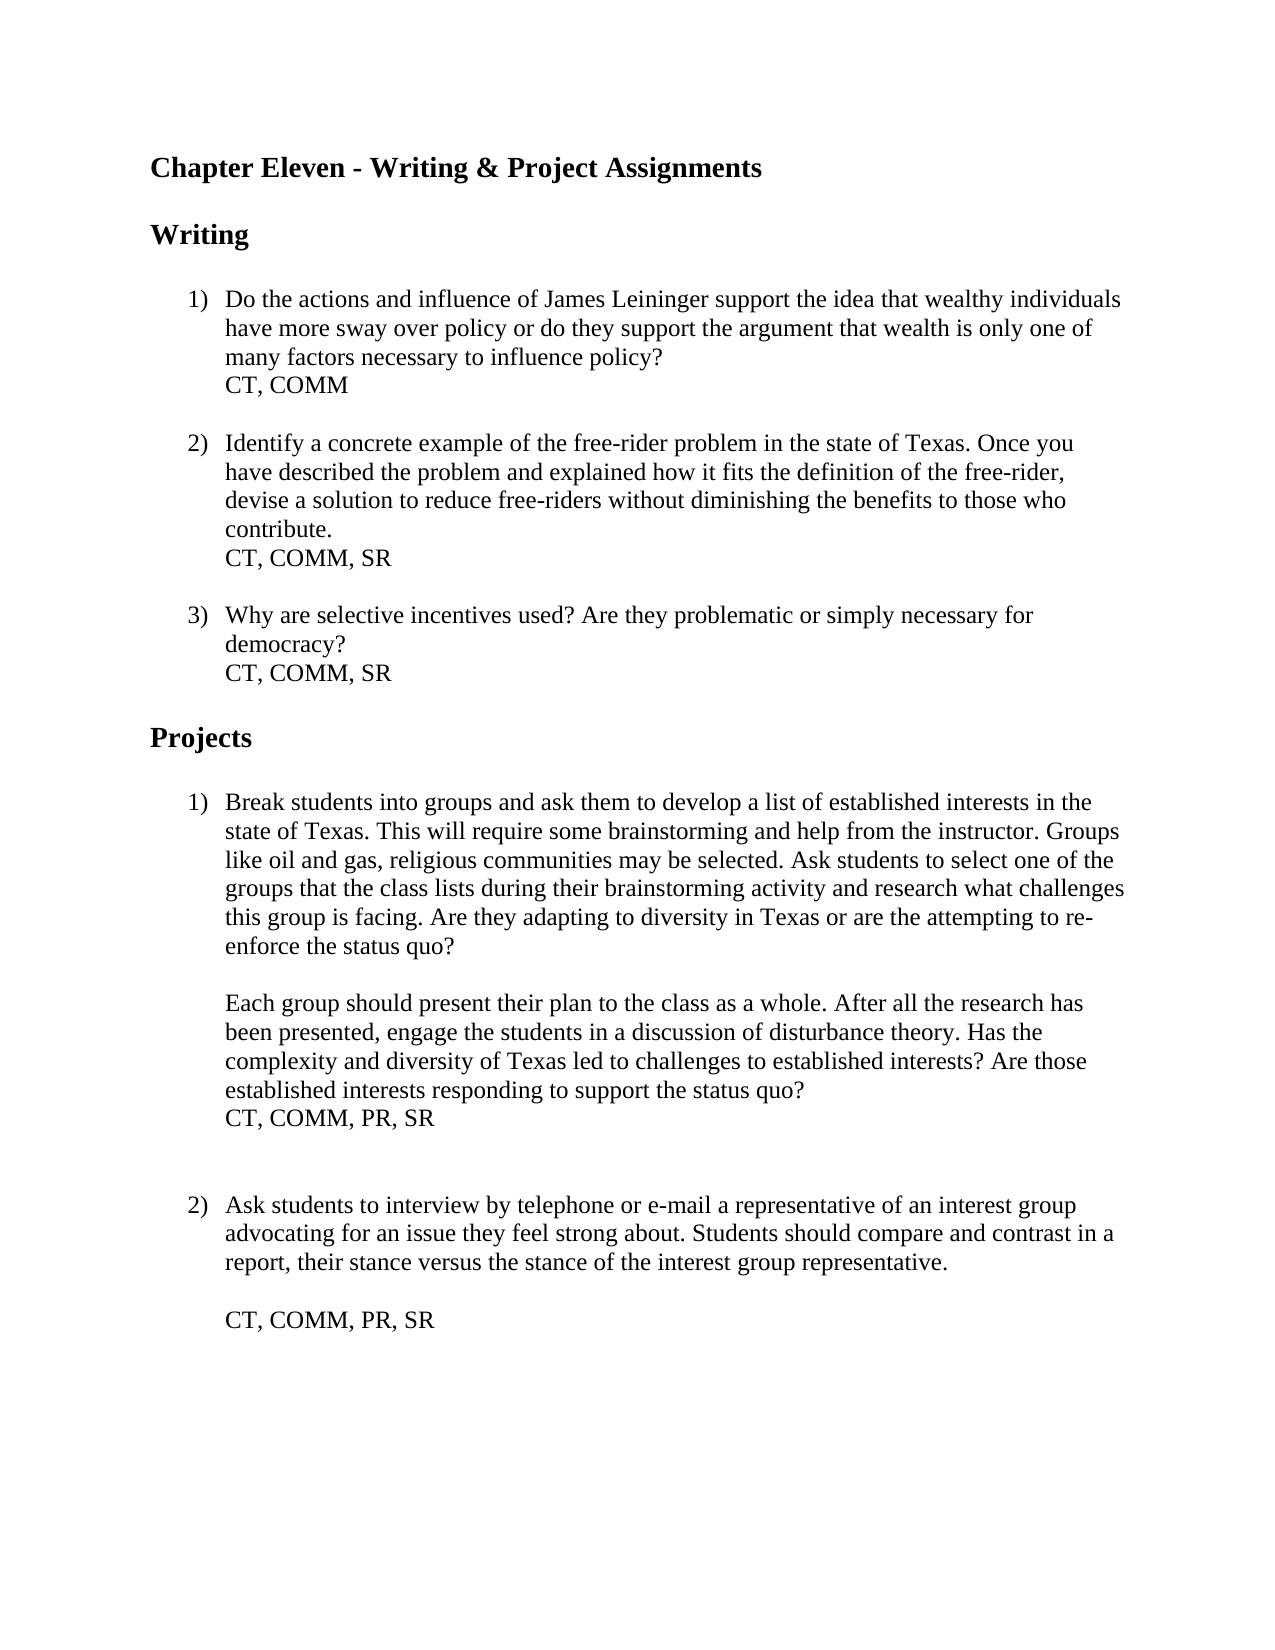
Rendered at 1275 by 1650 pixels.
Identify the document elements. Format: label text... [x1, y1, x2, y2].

list CT, COMM, SR [225, 543, 1125, 572]
text Projects [150, 720, 1125, 754]
text Writing [150, 217, 1125, 251]
list Ask students to interview by telephone or e-mail a representative of an interest group advocating for an issue they feel strong about. Students should compare and contrast in a report, their stance versus the stance of the interest group representative. [187, 1190, 1125, 1276]
list Why are selective incentives used? Are they problematic or simply necessary for democracy? [187, 600, 1125, 658]
text CT, COMM, PR, SR [150, 1305, 1125, 1333]
list Identify a concrete example of the free-rider problem in the state of Texas. Once you have described the problem and explained how it fits the definition of the free-rider, devise a solution to reduce free-riders without diminishing the benefits to those who contribute. [187, 428, 1125, 543]
text CT, COMM [225, 370, 1125, 399]
list Break students into groups and ask them to develop a list of established interests in the state of Texas. This will require some brainstorming and help from the instructor. Groups like oil and gas, religious communities may be selected. Ask students to select one of the groups that the class lists during their brainstorming activity and research what challenges this group is facing. Are they adapting to diversity in Texas or are the attempting to re-enforce the status quo? [187, 787, 1125, 960]
text Chapter Eleven - Writing & Project Assignments [150, 150, 1125, 183]
text Each group should present their plan to the class as a whole. After all the research has been presented, engage the students in a discussion of disturbance theory. Has the complexity and diversity of Texas led to challenges to established interests? Are those established interests responding to support the status quo? [150, 988, 1125, 1103]
list Do the actions and influence of James Leininger support the idea that wealthy individuals have more sway over policy or do they support the argument that wealth is only one of many factors necessary to influence policy? [187, 284, 1125, 370]
text CT, COMM, PR, SR [225, 1103, 1125, 1132]
text CT, COMM, SR [225, 658, 1125, 687]
